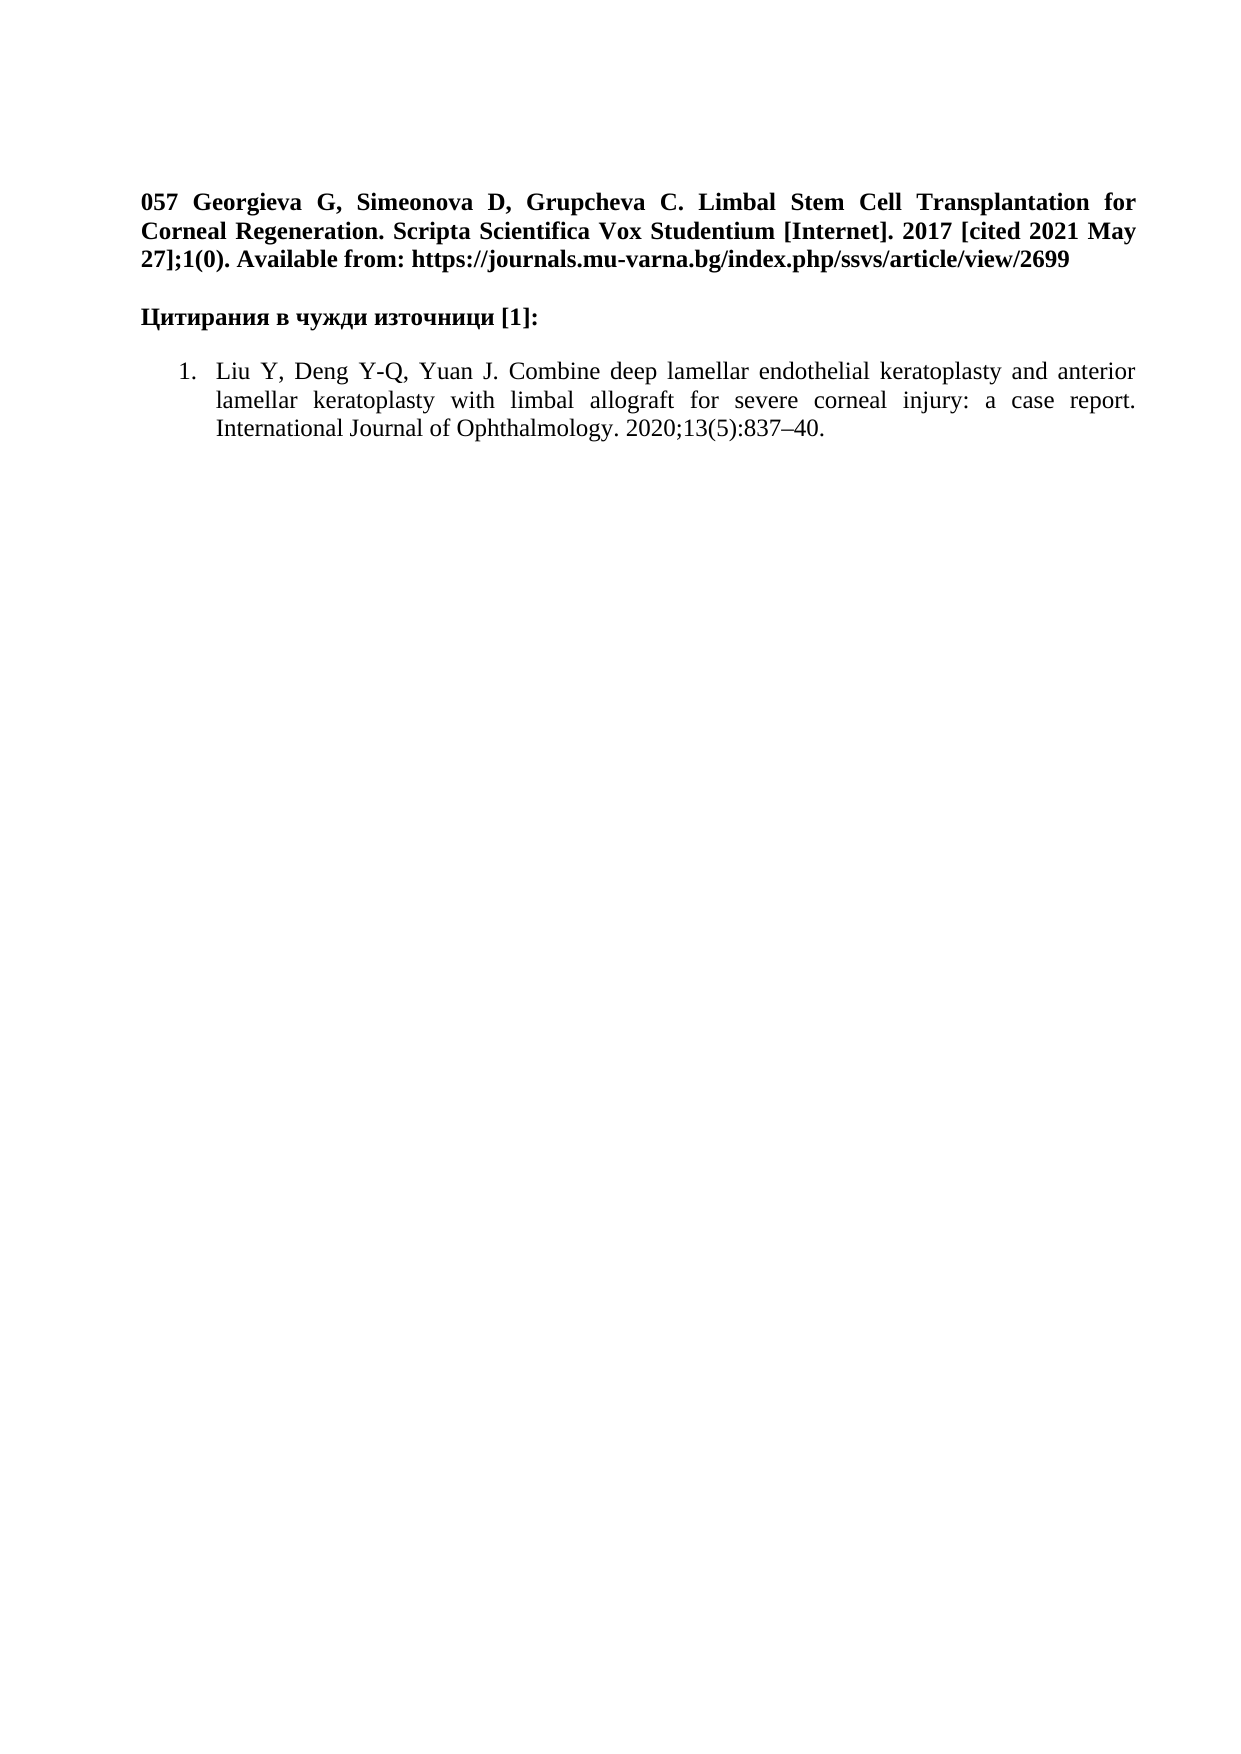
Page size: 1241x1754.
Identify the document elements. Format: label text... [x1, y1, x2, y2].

list Liu Y, Deng Y-Q, Yuan J. Combine deep lamellar endothelial keratoplasty and anterior lamellar keratoplasty with limbal allograft for severe corneal injury: a case report. International Journal of Ophthalmology. 2020;13(5):837–40. [178, 356, 1137, 442]
text 057 Georgieva G, Simeonova D, Grupcheva C. Limbal Stem Cell Transplantation for Corneal Regeneration. Scripta Scientifica Vox Studentium [Internet]. 2017 [cited 2021 May 27];1(0). Available from: https://journals.mu-varna.bg/index.php/ssvs/article/view/2699 [141, 187, 1137, 273]
text Цитирания в чужди източници [1]: [141, 302, 1137, 331]
